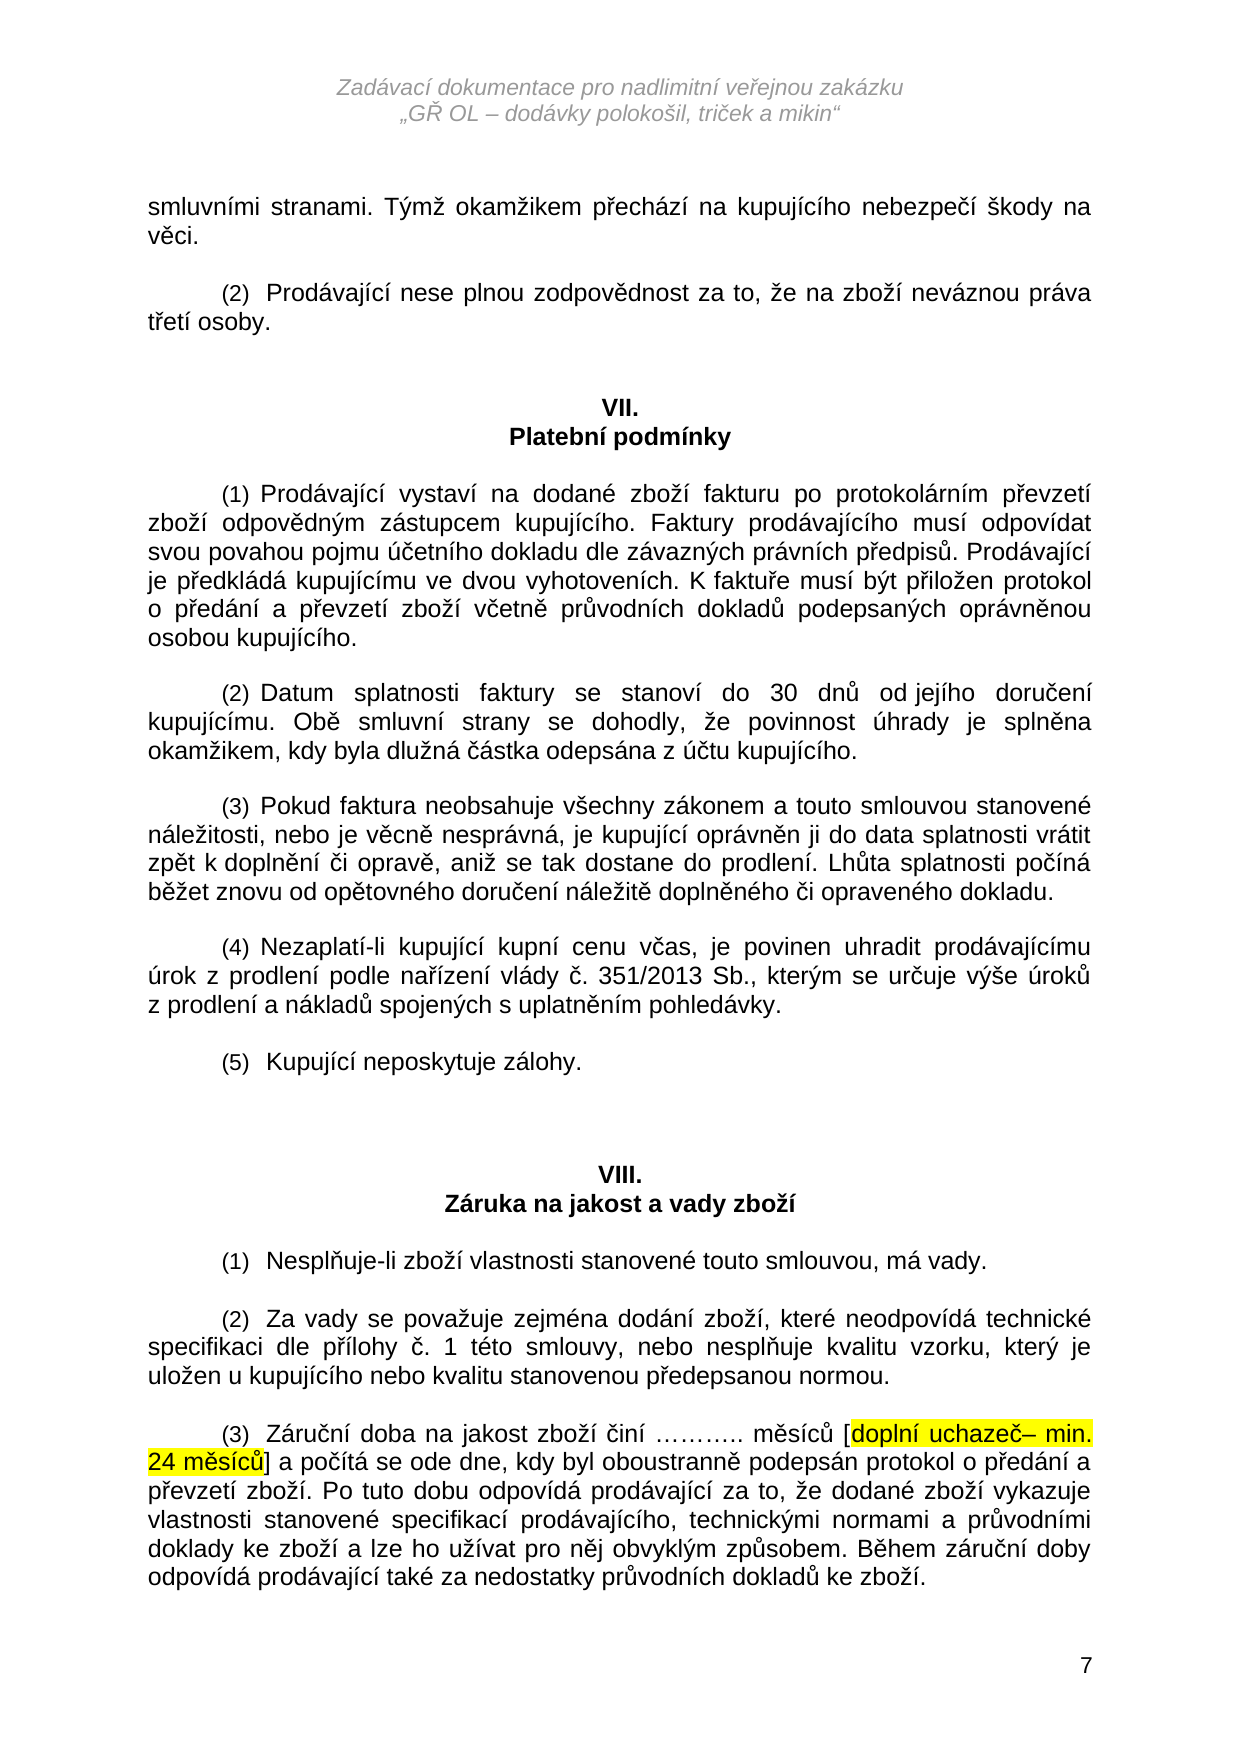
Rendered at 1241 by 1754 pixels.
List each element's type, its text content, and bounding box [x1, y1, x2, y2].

list Prodávající vystaví na dodané zboží fakturu po protokolárním převzetí zboží odpovědným zástupcem kupujícího. Faktury prodávajícího musí odpovídat svou povahou pojmu účetního dokladu dle závazných právních předpisů. Prodávající je předkládá kupujícímu ve dvou vyhotoveních. K faktuře musí být přiložen protokol o předání a převzetí zboží včetně průvodních dokladů podepsaných oprávněnou osobou kupujícího. [148, 479, 1093, 652]
list Pokud faktura neobsahuje všechny zákonem a touto smlouvou stanovené náležitosti, nebo je věcně nesprávná, je kupující oprávněn ji do data splatnosti vrátit zpět k doplnění či opravě, aniž se tak dostane do prodlení. Lhůta splatnosti počíná běžet znovu od opětovného doručení náležitě doplněného či opraveného dokladu. [148, 791, 1093, 906]
list Prodávající nese plnou zodpovědnost za to, že na zboží neváznou práva třetí osoby. [148, 278, 1093, 336]
list Datum splatnosti faktury se stanoví do 30 dnů od jejího doručení kupujícímu. Obě smluvní strany se dohodly, že povinnost úhrady je splněna okamžikem, kdy byla dlužná částka odepsána z účtu kupujícího. [148, 678, 1093, 764]
text VIII. [148, 1160, 1093, 1189]
list Nesplňuje-li zboží vlastnosti stanovené touto smlouvou, má vady. [148, 1246, 1093, 1275]
text VII. [148, 393, 1093, 422]
text Záruka na jakost a vady zboží [148, 1189, 1093, 1217]
text Platební podmínky [148, 422, 1093, 451]
list Nezaplatí-li kupující kupní cenu včas, je povinen uhradit prodávajícímu úrok z prodlení podle nařízení vlády č. 351/2013 Sb., kterým se určuje výše úroků z prodlení a nákladů spojených s uplatněním pohledávky. [148, 932, 1093, 1018]
list Za vady se považuje zejména dodání zboží, které neodpovídá technické specifikaci dle přílohy č. 1 této smlouvy, nebo nesplňuje kvalitu vzorku, který je uložen u kupujícího nebo kvalitu stanovenou předepsanou normou. [148, 1304, 1093, 1390]
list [148, 192, 1093, 249]
list Záruční doba na jakost zboží činí ……….. měsíců [doplní uchazeč– min. 24 měsíců] a počítá se ode dne, kdy byl oboustranně podepsán protokol o předání a převzetí zboží. Po tuto dobu odpovídá prodávající za to, že dodané zboží vykazuje vlastnosti stanovené specifikací prodávajícího, technickými normami a průvodními doklady ke zboží a lze ho užívat pro něj obvyklým způsobem. Během záruční doby odpovídá prodávající také za nedostatky průvodních dokladů ke zboží. [148, 1419, 1093, 1591]
list Kupující neposkytuje zálohy. [221, 1047, 1093, 1076]
